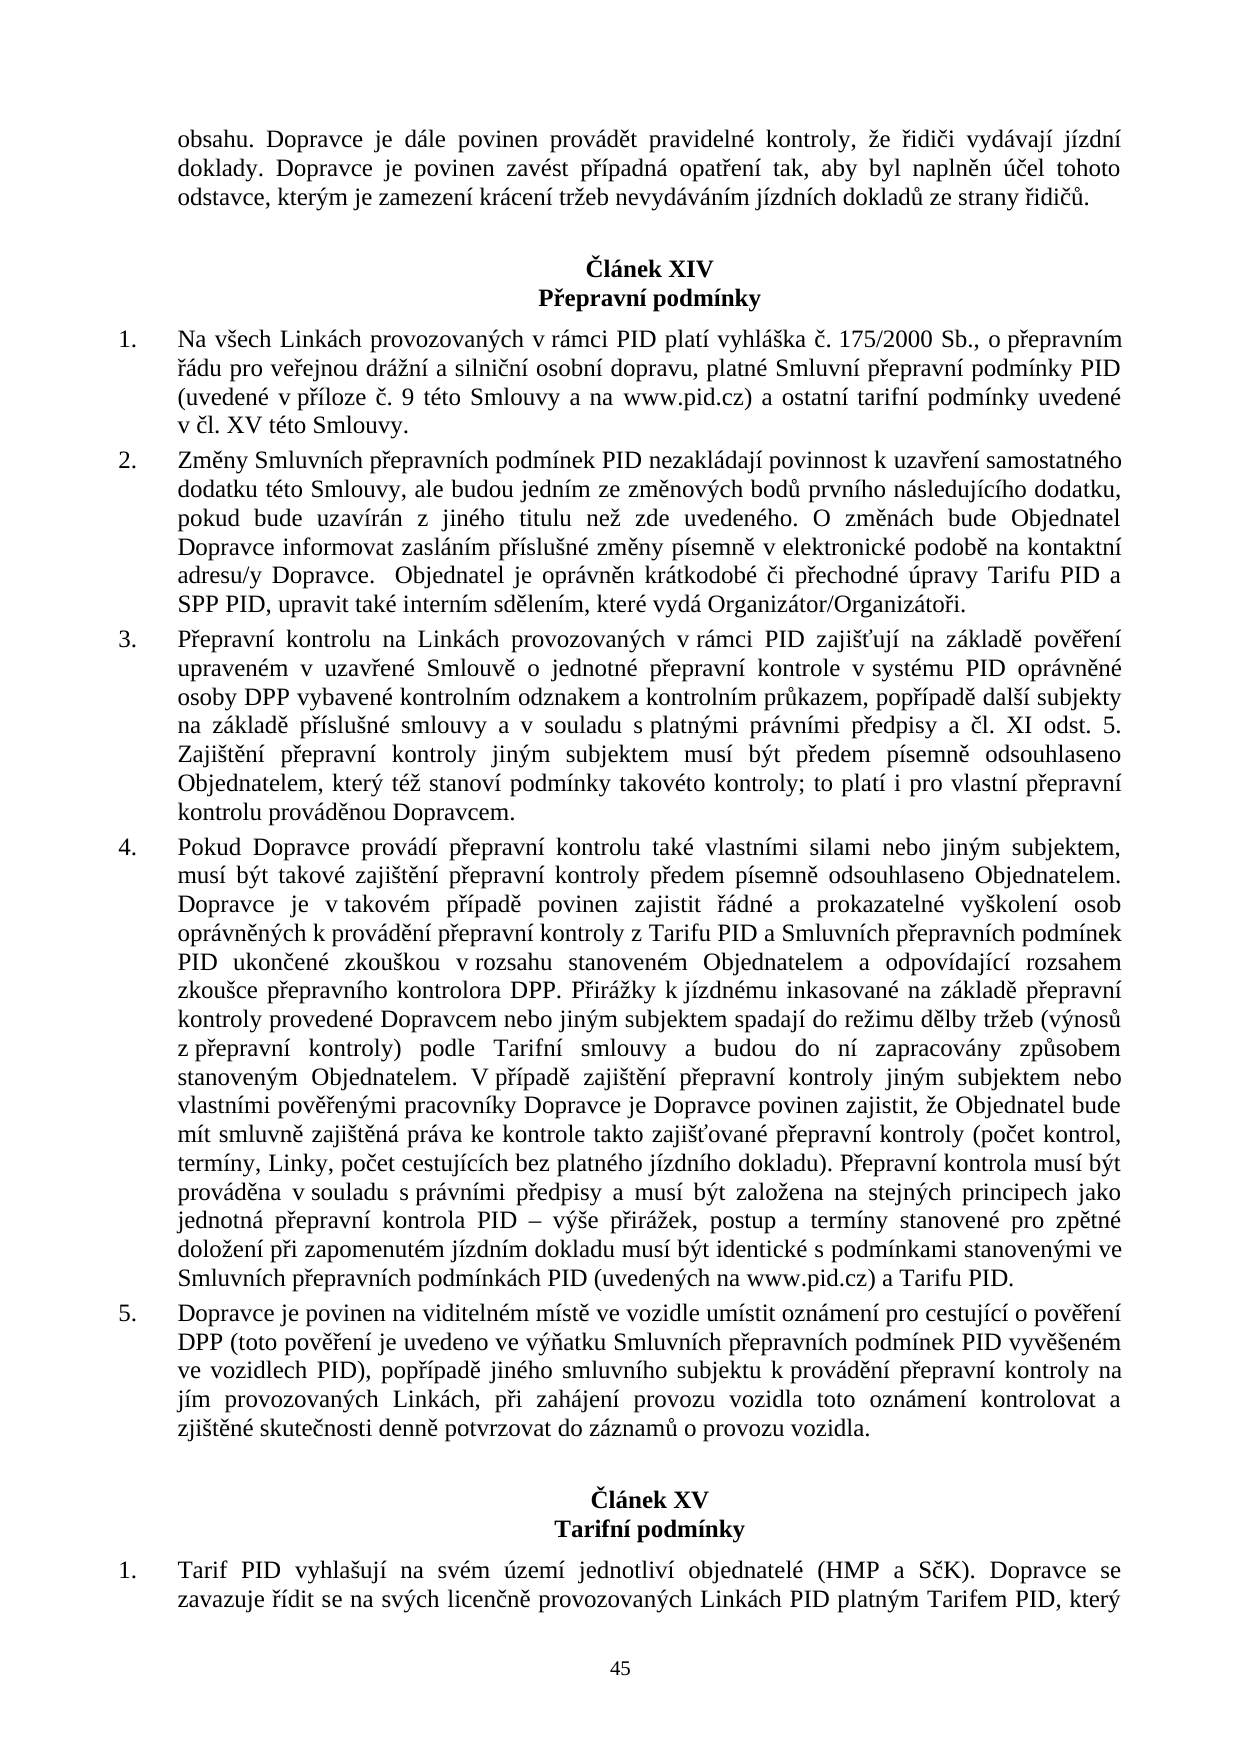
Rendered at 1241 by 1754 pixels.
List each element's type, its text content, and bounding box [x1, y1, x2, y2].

list Přepravní kontrolu na Linkách provozovaných v rámci PID zajišťují na základě pověření upraveném v uzavřené Smlouvě o jednotné přepravní kontrole v systému PID oprávněné osoby DPP vybavené kontrolním odznakem a kontrolním průkazem, popřípadě další subjekty na základě příslušné smlouvy a v souladu s platnými právními předpisy a čl. XI odst. 5. Zajištění přepravní kontroly jiným subjektem musí být předem písemně odsouhlaseno Objednatelem, který též stanoví podmínky takovéto kontroly; to platí i pro vlastní přepravní kontrolu prováděnou Dopravcem. [118, 624, 1122, 825]
list Pokud Dopravce provádí přepravní kontrolu také vlastními silami nebo jiným subjektem, musí být takové zajištění přepravní kontroly předem písemně odsouhlaseno Objednatelem. Dopravce je v takovém případě povinen zajistit řádné a prokazatelné vyškolení osob oprávněných k provádění přepravní kontroly z Tarifu PID a Smluvních přepravních podmínek PID ukončené zkouškou v rozsahu stanoveném Objednatelem a odpovídající rozsahem zkoušce přepravního kontrolora DPP. Přirážky k jízdnému inkasované na základě přepravní kontroly provedené Dopravcem nebo jiným subjektem spadají do režimu dělby tržeb (výnosů z přepravní kontroly) podle Tarifní smlouvy a budou do ní zapracovány způsobem stanoveným Objednatelem. V případě zajištění přepravní kontroly jiným subjektem nebo vlastními pověřenými pracovníky Dopravce je Dopravce povinen zajistit, že Objednatel bude mít smluvně zajištěná práva ke kontrole takto zajišťované přepravní kontroly (počet kontrol, termíny, Linky, počet cestujících bez platného jízdního dokladu). Přepravní kontrola musí být prováděna v souladu s právními předpisy a musí být založena na stejných principech jako jednotná přepravní kontrola PID – výše přirážek, postup a termíny stanovené pro zpětné doložení při zapomenutém jízdním dokladu musí být identické s podmínkami stanovenými ve Smluvních přepravních podmínkách PID (uvedených na www.pid.cz) a Tarifu PID. [118, 832, 1122, 1292]
list Změny Smluvních přepravních podmínek PID nezakládají povinnost k uzavření samostatného dodatku této Smlouvy, ale budou jedním ze změnových bodů prvního následujícího dodatku, pokud bude uzavírán z jiného titulu než zde uvedeného. O změnách bude Objednatel Dopravce informovat zasláním příslušné změny písemně v elektronické podobě na kontaktní adresu/y Dopravce. Objednatel je oprávněn krátkodobé či přechodné úpravy Tarifu PID a SPP PID, upravit také interním sdělením, které vydá Organizátor/Organizátoři. [118, 445, 1122, 618]
list Dopravce je povinen na viditelném místě ve vozidle umístit oznámení pro cestující o pověření DPP (toto pověření je uvedeno ve výňatku Smluvních přepravních podmínek PID vyvěšeném ve vozidlech PID), popřípadě jiného smluvního subjektu k provádění přepravní kontroly na jím provozovaných Linkách, při zahájení provozu vozidla toto oznámení kontrolovat a zjištěné skutečnosti denně potvrzovat do záznamů o provozu vozidla. [118, 1298, 1122, 1442]
text Článek XIV [177, 254, 1122, 283]
list Přepravní podmínky [177, 283, 1122, 312]
list Na všech Linkách provozovaných v rámci PID platí vyhláška č. 175/2000 Sb., o přepravním řádu pro veřejnou drážní a silniční osobní dopravu, platné Smluvní přepravní podmínky PID (uvedené v příloze č. 9 této Smlouvy a na www.pid.cz) a ostatní tarifní podmínky uvedené v čl. XV této Smlouvy. [118, 324, 1122, 439]
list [118, 124, 1122, 210]
text Tarifní podmínky [177, 1514, 1122, 1543]
text Článek XV [177, 1485, 1122, 1514]
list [118, 1555, 1122, 1613]
